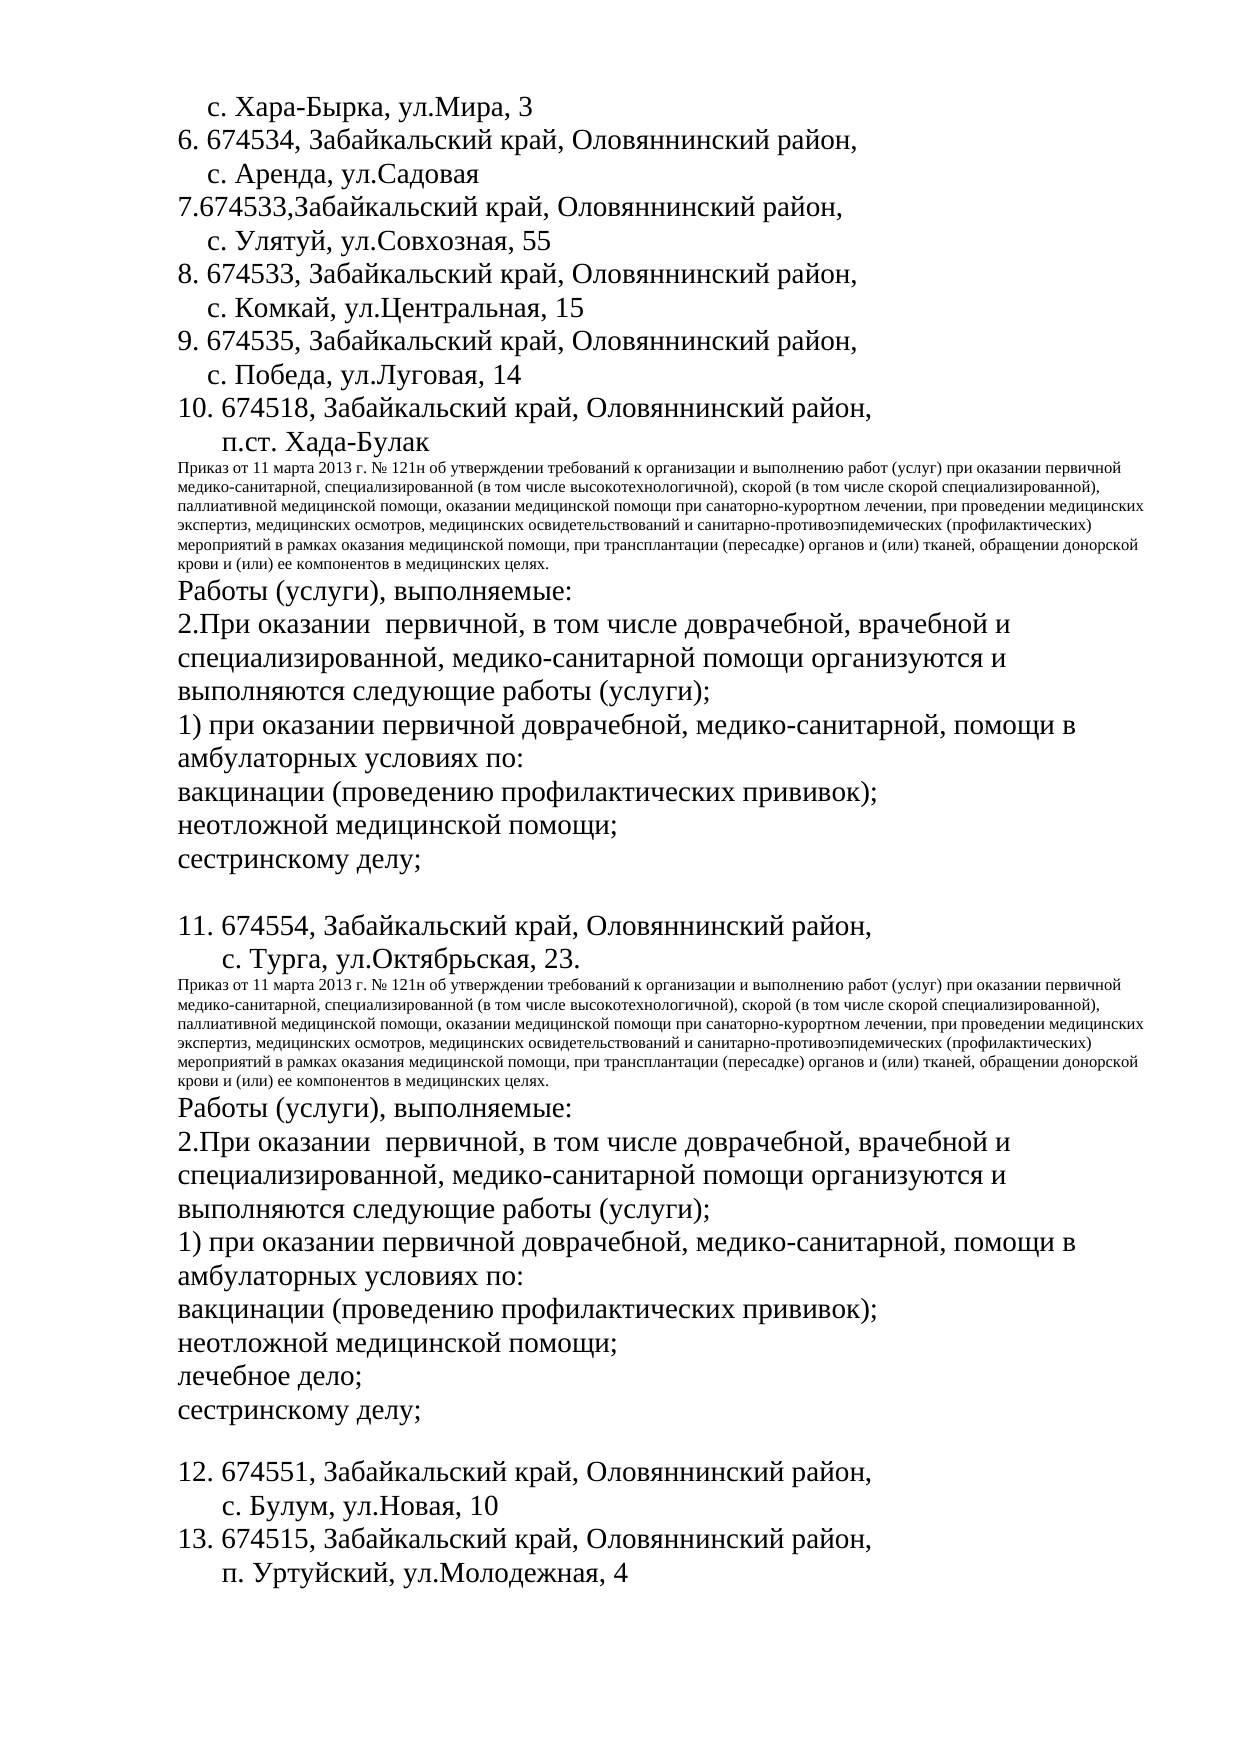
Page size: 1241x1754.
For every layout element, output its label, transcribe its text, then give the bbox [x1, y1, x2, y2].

text 1) при оказании первичной доврачебной, медико-санитарной, помощи в амбулаторных условиях по: [177, 707, 1152, 774]
text п. Уртуйский, ул.Молодежная, 4 [177, 1555, 1152, 1588]
text 8. 674533, Забайкальский край, Оловяннинский район, [177, 256, 1152, 290]
text с. Аренда, ул.Садовая [177, 156, 1152, 189]
text 1) при оказании первичной доврачебной, медико-санитарной, помощи в амбулаторных условиях по: [177, 1224, 1152, 1291]
text 2.При оказании первичной, в том числе доврачебной, врачебной и специализированной, медико-санитарной помощи организуются и выполняются следующие работы (услуги); [177, 1124, 1152, 1224]
text с. Хара-Бырка, ул.Мира, 3 [177, 89, 1152, 122]
text Работы (услуги), выполняемые: [177, 573, 1152, 606]
text с. Булум, ул.Новая, 10 [177, 1488, 1152, 1521]
text с. Комкай, ул.Центральная, 15 [177, 290, 1152, 323]
text Работы (услуги), выполняемые: [177, 1090, 1152, 1124]
text сестринскому делу; [177, 841, 1152, 874]
text вакцинации (проведению профилактических прививок); [177, 1291, 1152, 1325]
text неотложной медицинской помощи; [177, 1325, 1152, 1358]
text с. Победа, ул.Луговая, 14 [177, 357, 1152, 391]
text п.ст. Хада-Булак [177, 424, 1152, 458]
text 6. 674534, Забайкальский край, Оловяннинский район, [177, 122, 1152, 156]
text 10. 674518, Забайкальский край, Оловяннинский район, [177, 391, 1152, 424]
text 13. 674515, Забайкальский край, Оловяннинский район, [177, 1521, 1152, 1555]
text Приказ от 11 марта 2013 г. № 121н об утверждении требований к организации и выполнению работ (услуг) при оказании первичной медико-санитарной, специализированной (в том числе высокотехнологичной), скорой (в том числе скорой специализированной), паллиативной медицинской помощи, оказании медицинской помощи при санаторно-курортном лечении, при проведении медицинских экспертиз, медицинских осмотров, медицинских освидетельствований и санитарно-противоэпидемических (профилактических) мероприятий в рамках оказания медицинской помощи, при трансплантации (пересадке) органов и (или) тканей, обращении донорской крови и (или) ее компонентов в медицинских целях. [177, 975, 1152, 1090]
text 2.При оказании первичной, в том числе доврачебной, врачебной и специализированной, медико-санитарной помощи организуются и выполняются следующие работы (услуги); [177, 606, 1152, 707]
text с. Улятуй, ул.Совхозная, 55 [177, 223, 1152, 256]
text неотложной медицинской помощи; [177, 807, 1152, 841]
text Приказ от 11 марта 2013 г. № 121н об утверждении требований к организации и выполнению работ (услуг) при оказании первичной медико-санитарной, специализированной (в том числе высокотехнологичной), скорой (в том числе скорой специализированной), паллиативной медицинской помощи, оказании медицинской помощи при санаторно-курортном лечении, при проведении медицинских экспертиз, медицинских осмотров, медицинских освидетельствований и санитарно-противоэпидемических (профилактических) мероприятий в рамках оказания медицинской помощи, при трансплантации (пересадке) органов и (или) тканей, обращении донорской крови и (или) ее компонентов в медицинских целях. [177, 458, 1152, 573]
text с. Турга, ул.Октябрьская, 23. [177, 942, 1152, 975]
text 7.674533,Забайкальский край, Оловяннинский район, [177, 189, 1152, 223]
text 11. 674554, Забайкальский край, Оловяннинский район, [177, 908, 1152, 942]
text 9. 674535, Забайкальский край, Оловяннинский район, [177, 323, 1152, 357]
text лечебное дело; [177, 1358, 1152, 1392]
text сестринскому делу; [177, 1392, 1152, 1426]
text вакцинации (проведению профилактических прививок); [177, 774, 1152, 807]
text 12. 674551, Забайкальский край, Оловяннинский район, [177, 1454, 1152, 1488]
